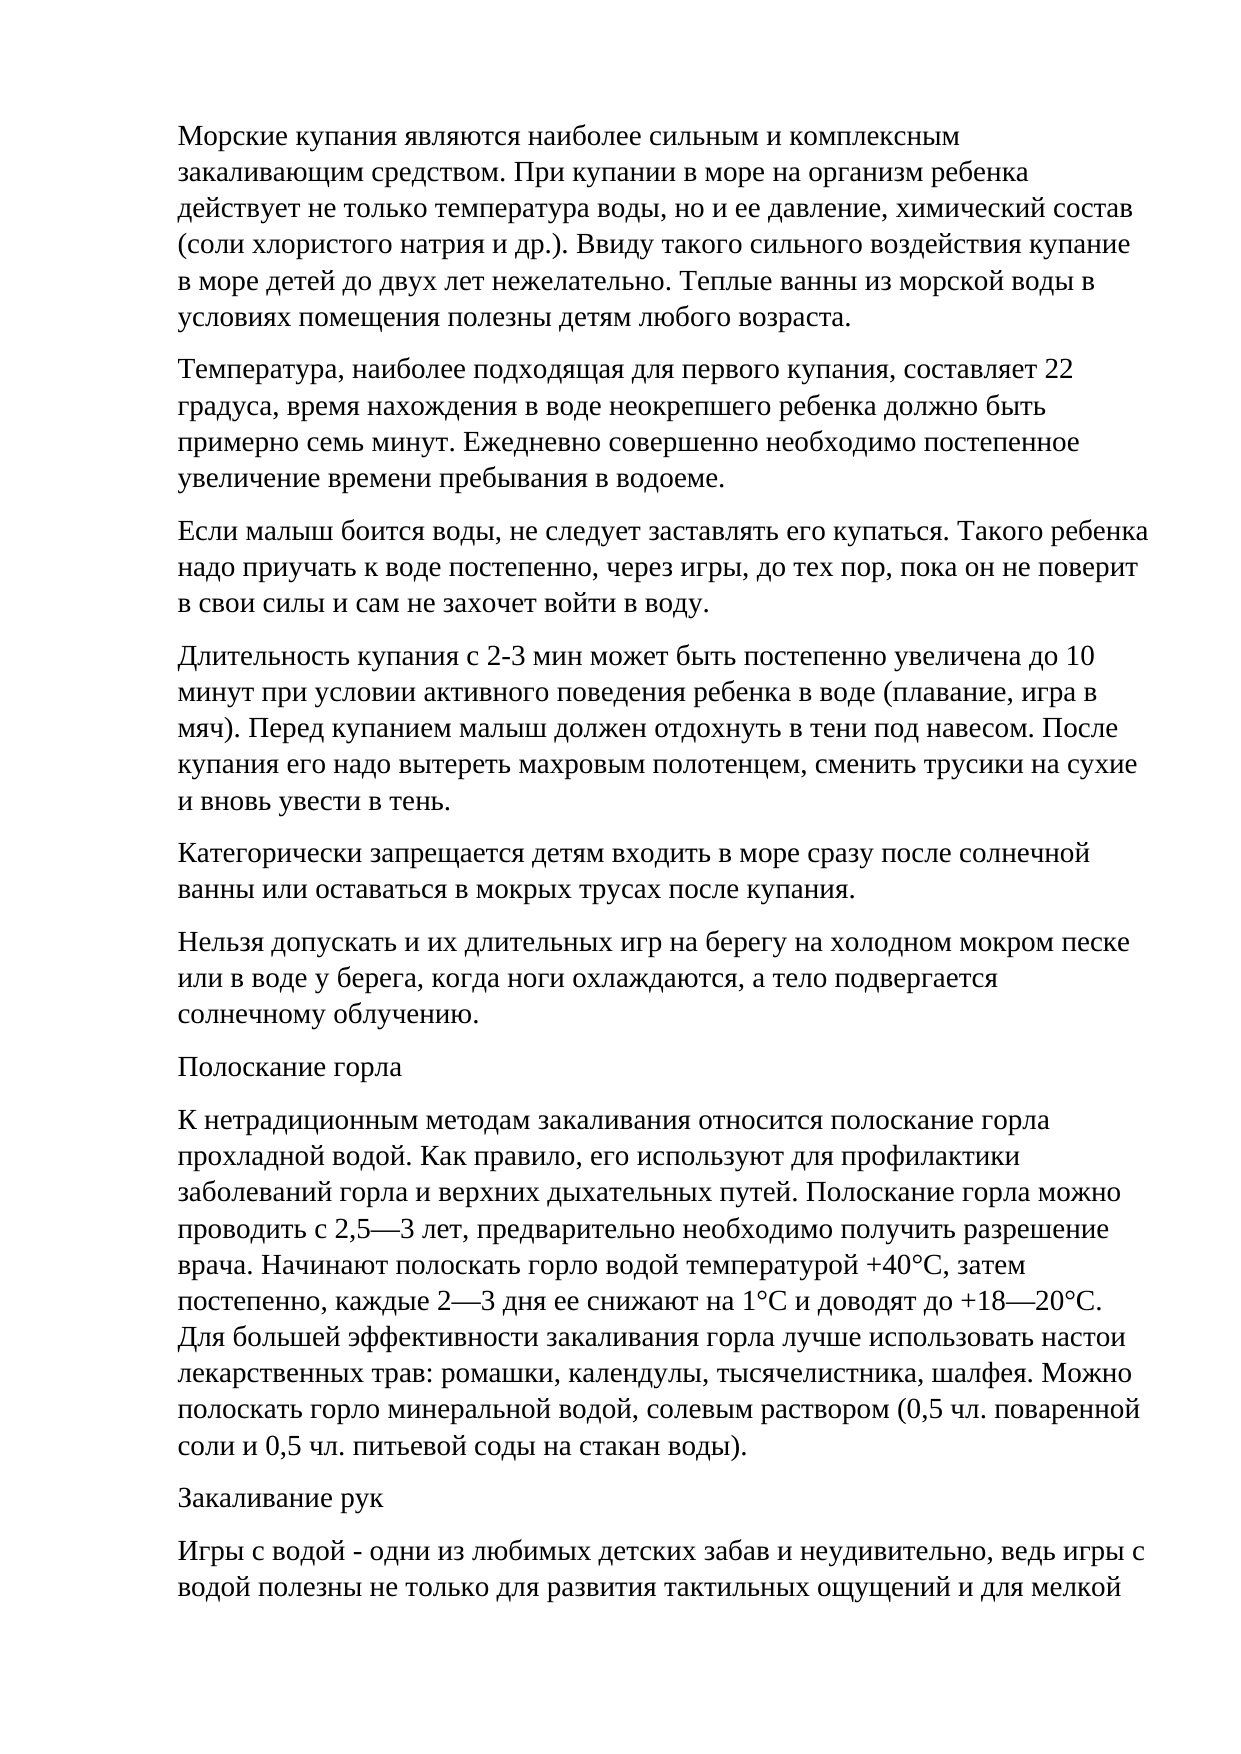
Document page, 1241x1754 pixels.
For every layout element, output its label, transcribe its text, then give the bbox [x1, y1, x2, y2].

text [177, 1533, 1152, 1603]
text К нетрадиционным методам закаливания относится полоскание горла прохладной водой. Как правило, его используют для профилактики заболеваний горла и верхних дыхательных путей. Полоскание горла можно проводить с 2,5—3 лет, предварительно необходимо получить разрешение врача. Начинают полоскать горло водой температурой +40°С, затем постепенно, каждые 2—3 дня ее снижают на 1°С и доводят до +18—20°С. Для большей эффективности закаливания горла лучше использовать настои лекарственных трав: ромашки, календулы, тысячелистника, шалфея. Можно полоскать горло минеральной водой, солевым раствором (0,5 чл. поваренной соли и 0,5 чл. питьевой соды на стакан воды). [177, 1102, 1152, 1461]
text Категорически запрещается детям входить в море сразу после солнечной ванны или оставаться в мокрых трусах после купания. [177, 835, 1152, 905]
text Морские купания являются наиболее сильным и комплексным закаливающим средством. При купании в море на организм ребенка действует не только температура воды, но и ее давление, химический состав (соли хлористого натрия и др.). Ввиду такого сильного воздействия купание в море детей до двух лет нежелательно. Теплые ванны из морской воды в условиях помещения полезны детям любого возраста. [177, 118, 1152, 332]
text Температура, наиболее подходящая для первого купания, составляет 22 градуса, время нахождения в воде неокрепшего ребенка должно быть примерно семь минут. Ежедневно совершенно необходимо постепенное увеличение времени пребывания в водоеме. [177, 352, 1152, 494]
text Закаливание рук [177, 1480, 1152, 1514]
text Длительность купания с 2-3 мин может быть постепенно увеличена до 10 минут при условии активного поведения ребенка в воде (плавание, игра в мяч). Перед купанием малыш должен отдохнуть в тени под навесом. После купания его надо вытереть махровым полотенцем, сменить трусики на сухие и вновь увести в тень. [177, 638, 1152, 816]
text Полоскание горла [177, 1049, 1152, 1083]
text Если малыш боится воды, не следует заставлять его купаться. Такого ребенка надо приучать к воде постепенно, через игры, до тех пор, пока он не поверит в свои силы и сам не захочет войти в воду. [177, 513, 1152, 619]
text Нельзя допускать и их длительных игр на берегу на холодном мокром песке или в воде у берега, когда ноги охлаждаются, а тело подвергается солнечному облучению. [177, 924, 1152, 1030]
